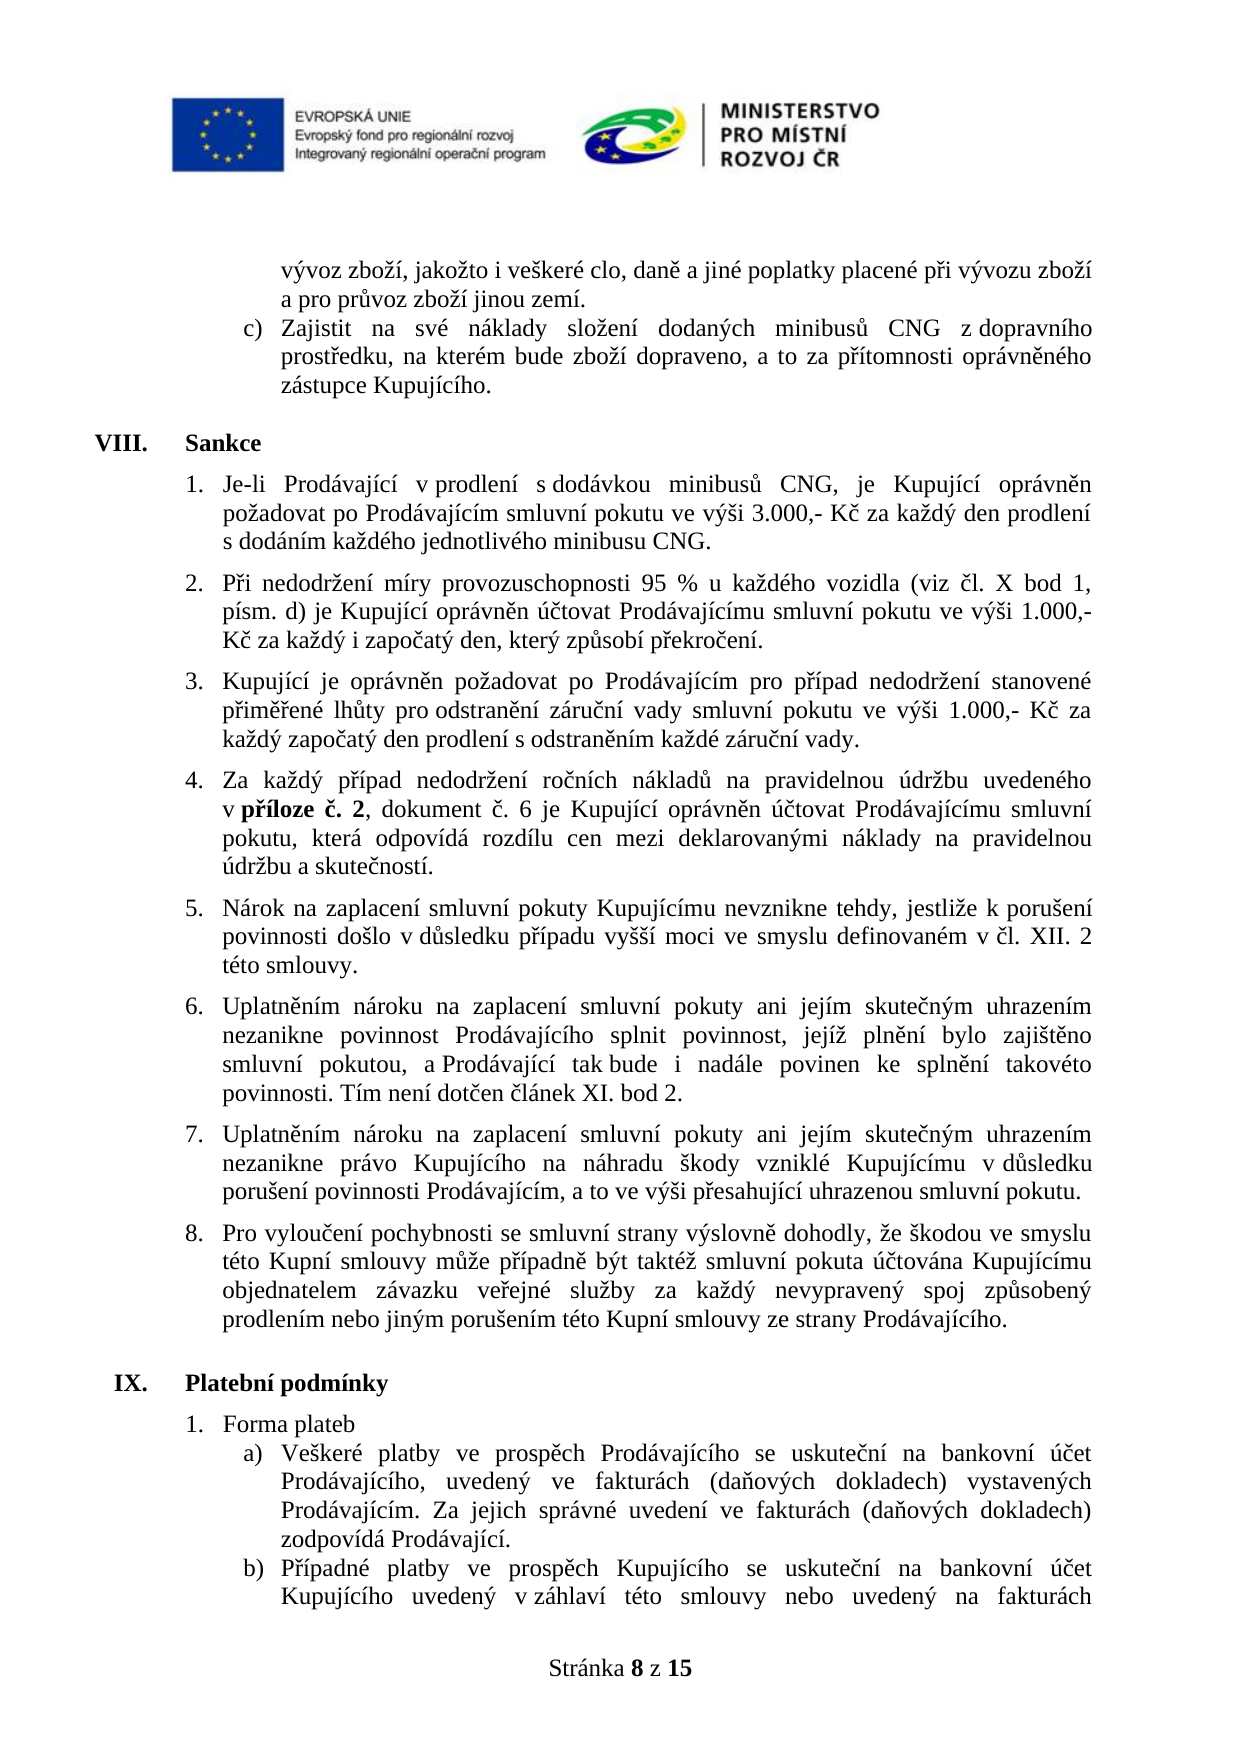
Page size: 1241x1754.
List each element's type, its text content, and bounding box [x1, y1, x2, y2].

list Pro vyloučení pochybnosti se smluvní strany výslovně dohodly, že škodou ve smyslu této Kupní smlouvy může případně být taktéž smluvní pokuta účtována Kupujícímu objednatelem závazku veřejné služby za každý nevypravený spoj způsobený prodlením nebo jiným porušením této Kupní smlouvy ze strany Prodávajícího. [185, 1218, 1092, 1333]
list Zajistit na své náklady složení dodaných minibusů CNG z dopravního prostředku, na kterém bude zboží dopraveno, a to za přítomnosti oprávněného zástupce Kupujícího. [243, 313, 1092, 399]
list Platební podmínky [148, 1368, 1092, 1396]
list Uplatněním nároku na zaplacení smluvní pokuty ani jejím skutečným uhrazením nezanikne povinnost Prodávajícího splnit povinnost, jejíž plnění bylo zajištěno smluvní pokutou, a Prodávající tak bude i nadále povinen ke splnění takovéto povinnosti. Tím není dotčen článek XI. bod 2. [185, 991, 1092, 1106]
list Je-li Prodávající v prodlení s dodávkou minibusů CNG, je Kupující oprávněn požadovat po Prodávajícím smluvní pokutu ve výši 3.000,- Kč za každý den prodlení s dodáním každého jednotlivého minibusu CNG. [185, 469, 1092, 555]
list Kupující je oprávněn požadovat po Prodávajícím pro případ nedodržení stanovené přiměřené lhůty pro odstranění záruční vady smluvní pokutu ve výši 1.000,- Kč za každý započatý den prodlení s odstraněním každé záruční vady. [185, 666, 1092, 753]
list Veškeré platby ve prospěch Prodávajícího se uskuteční na bankovní účet Prodávajícího, uvedený ve fakturách (daňových dokladech) vystavených Prodávajícím. Za jejich správné uvedení ve fakturách (daňových dokladech) zodpovídá Prodávající. [243, 1438, 1092, 1553]
list Při nedodržení míry provozuschopnosti 95 % u každého vozidla (viz čl. X bod 1, písm. d) je Kupující oprávněn účtovat Prodávajícímu smluvní pokutu ve výši 1.000,-Kč za každý i započatý den, který způsobí překročení. [185, 568, 1092, 654]
list Forma plateb [185, 1409, 1092, 1438]
list Sankce [148, 428, 1092, 456]
list Nárok na zaplacení smluvní pokuty Kupujícímu nevznikne tehdy, jestliže k porušení povinnosti došlo v důsledku případu vyšší moci ve smyslu definovaném v čl. XII. 2 této smlouvy. [185, 893, 1092, 979]
list Uplatněním nároku na zaplacení smluvní pokuty ani jejím skutečným uhrazením nezanikne právo Kupujícího na náhradu škody vzniklé Kupujícímu v důsledku porušení povinnosti Prodávajícím, a to ve výši přesahující uhrazenou smluvní pokutu. [185, 1119, 1092, 1205]
picture [147, 73, 903, 196]
list Za každý případ nedodržení ročních nákladů na pravidelnou údržbu uvedeného v příloze č. 2, dokument č. 6 je Kupující oprávněn účtovat Prodávajícímu smluvní pokutu, která odpovídá rozdílu cen mezi deklarovanými náklady na pravidelnou údržbu a skutečností. [185, 765, 1092, 880]
